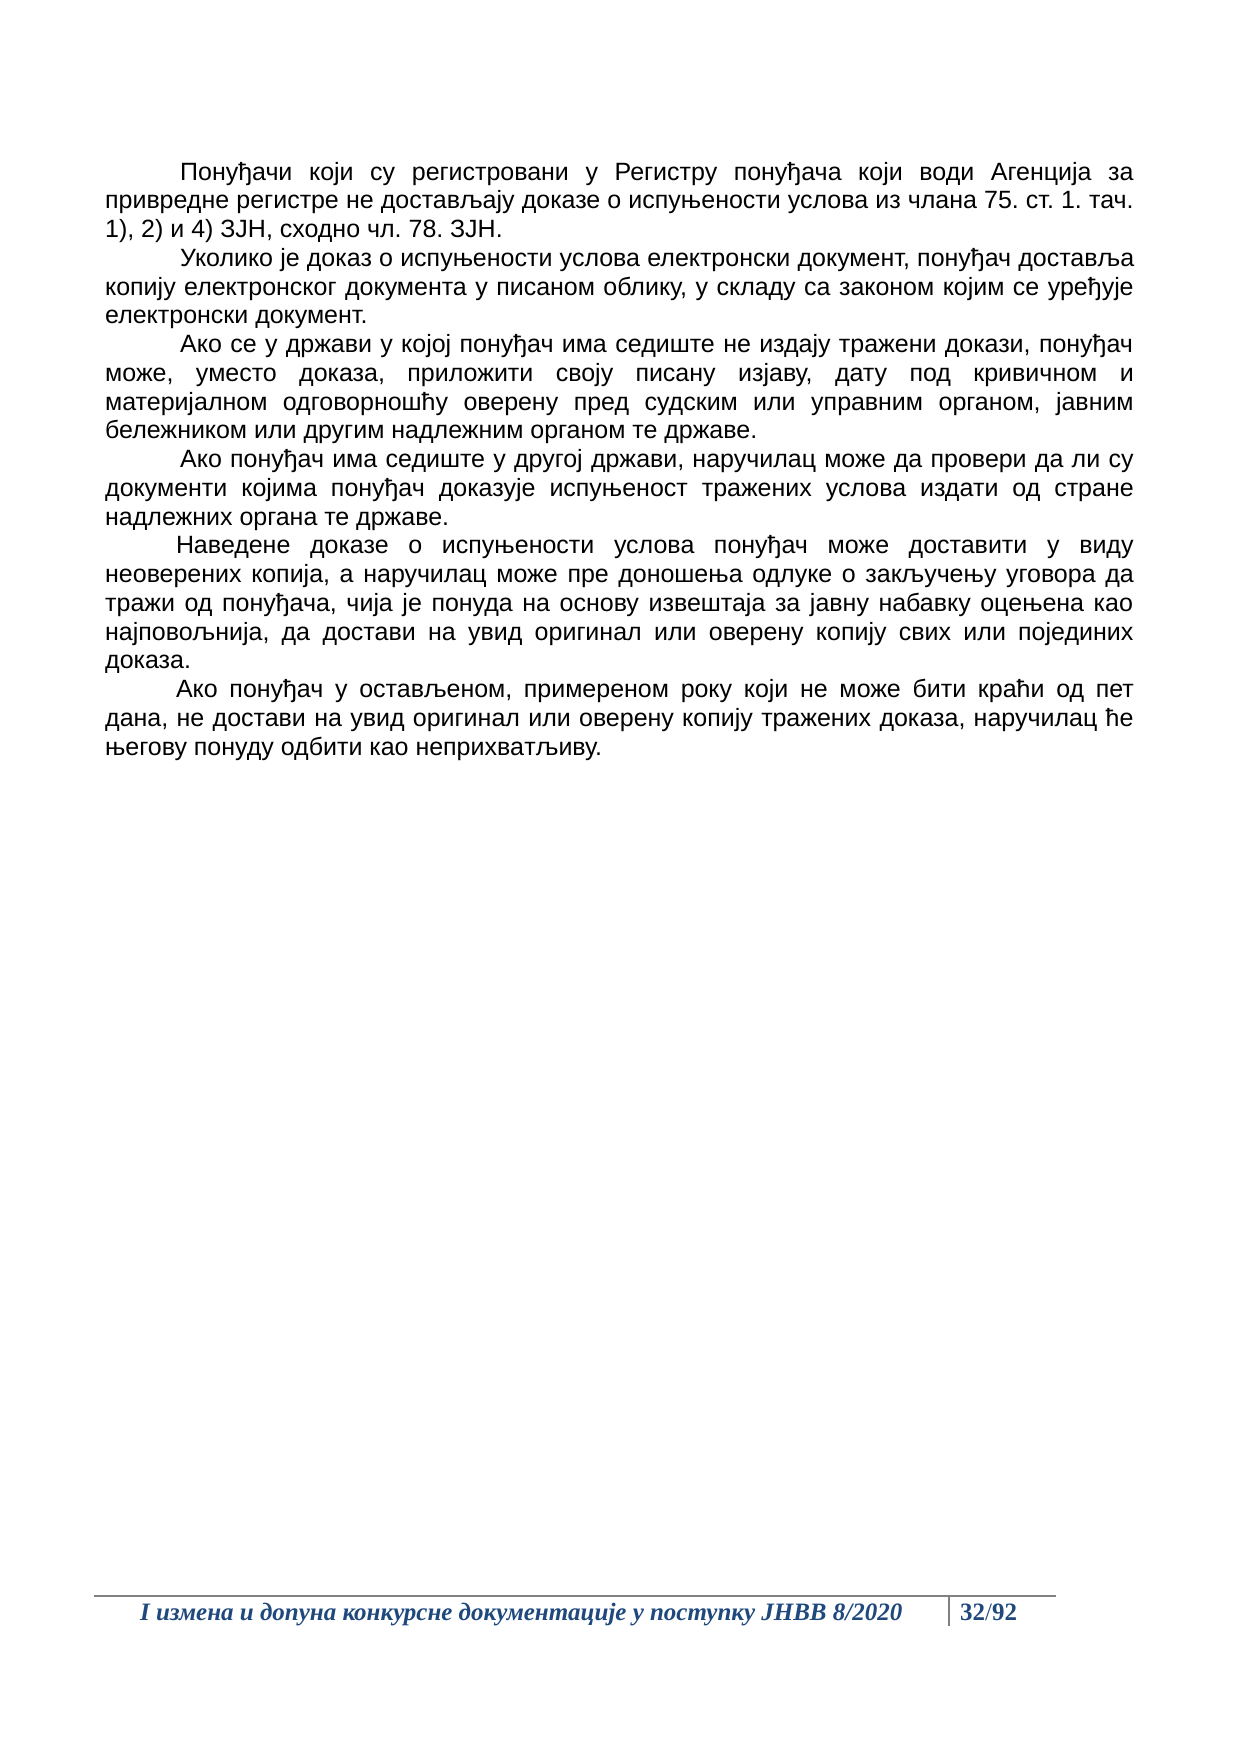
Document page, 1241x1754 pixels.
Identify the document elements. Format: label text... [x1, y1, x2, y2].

text Понуђачи који су регистровани у Регистру понуђача који води Агенција за привредне регистре не достављају доказе о испуњености услова из члана 75. ст. 1. тач. 1), 2) и 4) ЗЈН, сходно чл. 78. ЗЈН. [105, 157, 1135, 243]
list Ако понуђач у остављеном, примереном року који не може бити краћи од пет дана, не достави на увид оригинал или оверену копију тражених доказа, наручилац ће његову понуду одбити као неприхватљиву. [105, 674, 1135, 761]
text Ако понуђач има седиште у другој држави, наручилац може да провери да ли су документи којима понуђач доказује испуњеност тражених услова издати од стране надлежних органа те државе. [105, 444, 1135, 531]
list Наведене доказе о испуњености услова понуђач може доставити у виду неоверених копија, а наручилац може пре доношења одлуке о закључењу уговора да тражи од понуђача, чија је понуда на основу извештаја за јавну набавку оцењена као најповољнија, да достави на увид оригинал или оверену копију свих или појединих доказа. [105, 531, 1135, 674]
text Ако се у држави у којој понуђач има седиште не издају тражени докази, понуђач може, уместо доказа, приложити своју писану изјаву, дату под кривичном и материјалном одговорношћу оверену пред судским или управним органом, јавним бележником или другим надлежним органом те државе. [105, 329, 1135, 444]
text Уколико је доказ о испуњености услова електронски документ, понуђач доставља копију електронског документа у писаном облику, у складу са законом којим се уређује електронски документ. [105, 243, 1135, 329]
